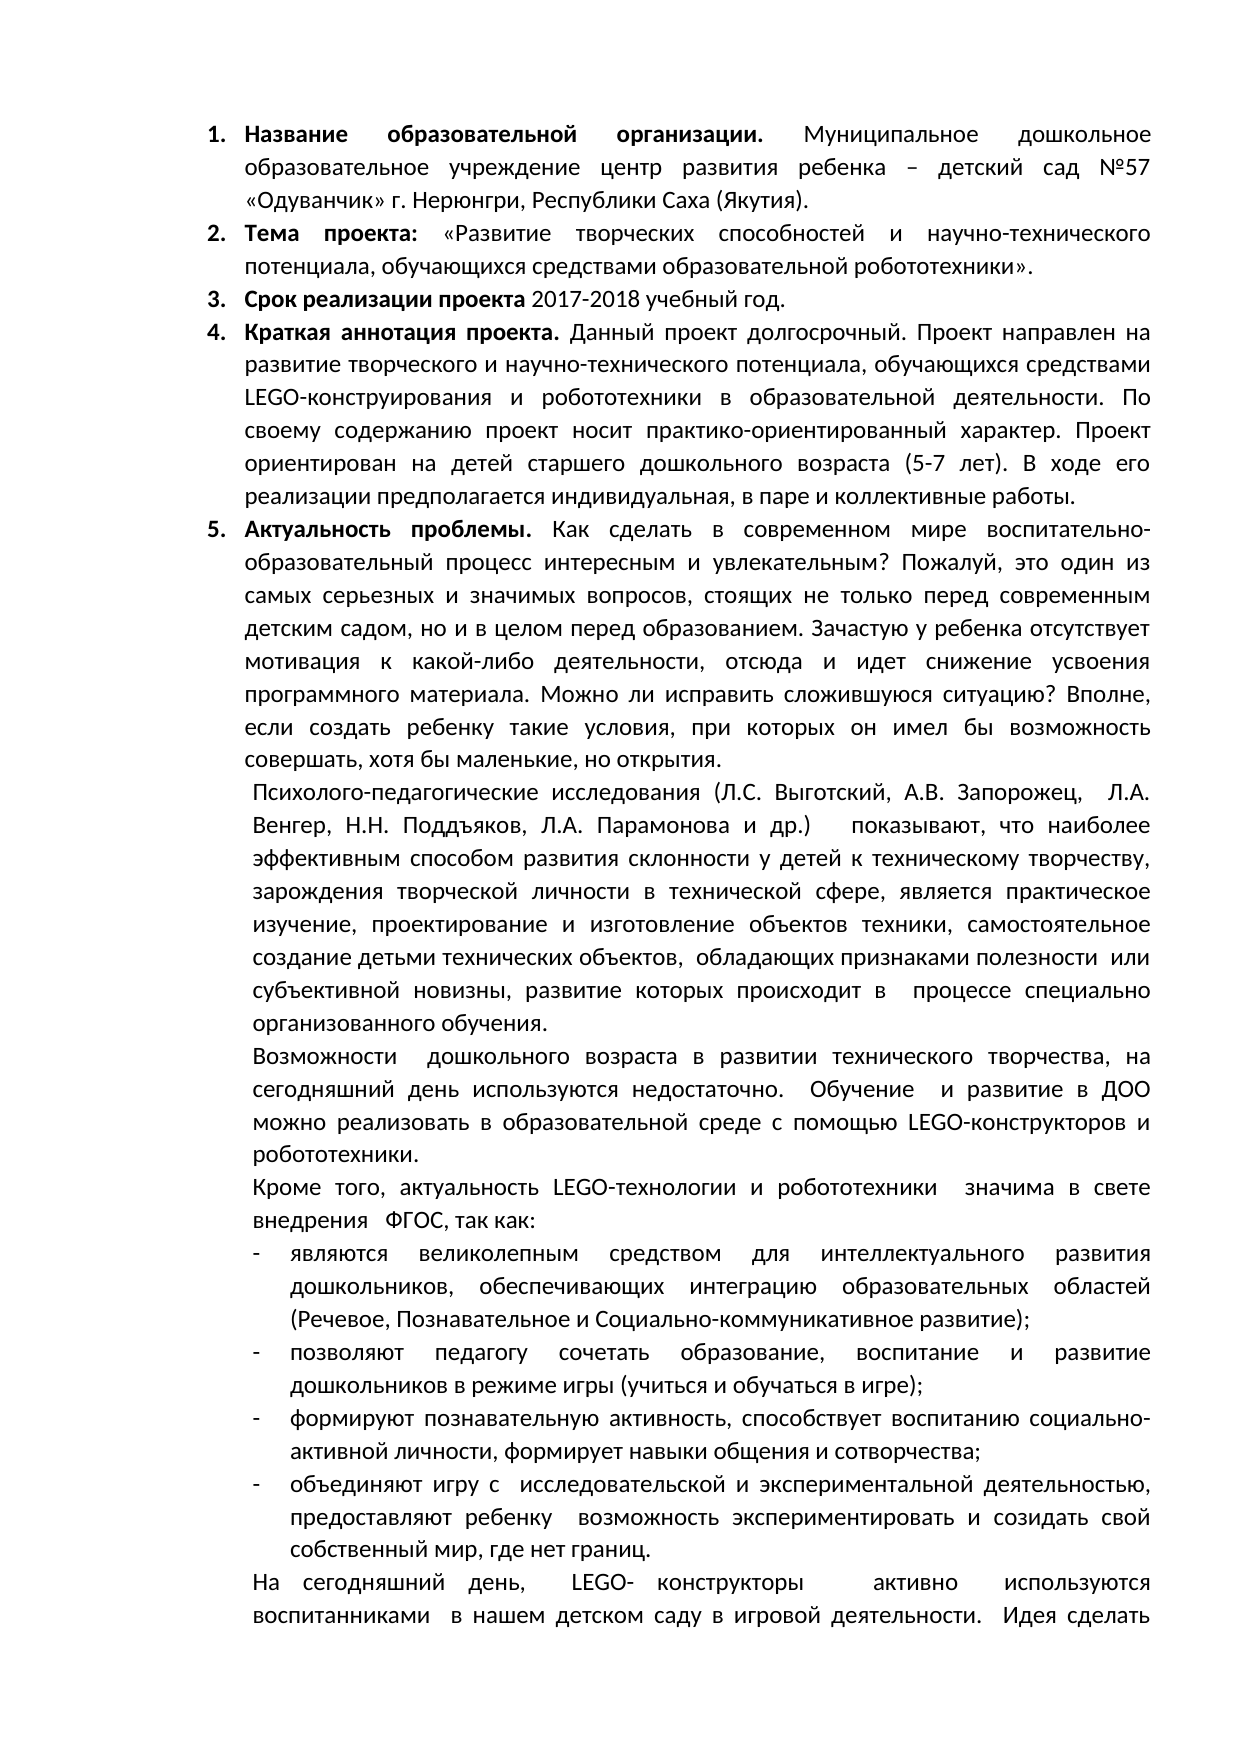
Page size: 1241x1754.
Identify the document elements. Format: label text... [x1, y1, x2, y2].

list Краткая аннотация проекта. Данный проект долгосрочный. Проект направлен на развитие творческого и научно-технического потенциала, обучающихся средствами LEGO-конструирования и робототехники в образовательной деятельности. По своему содержанию проект носит практико-ориентированный характер. Проект ориентирован на детей старшего дошкольного возраста (5-7 лет). В ходе его реализации предполагается индивидуальная, в паре и коллективные работы. [207, 316, 1152, 511]
list Тема проекта: «Развитие творческих способностей и научно-технического потенциала, обучающихся средствами образовательной робототехники». [207, 217, 1152, 280]
list Срок реализации проекта 2017-2018 учебный год. [207, 283, 1152, 313]
list Актуальность проблемы. Как сделать в современном мире воспитательно-образовательный процесс интересным и увлекательным? Пожалуй, это один из самых серьезных и значимых вопросов, стоящих не только перед современным детским садом, но и в целом перед образованием. Зачастую у ребенка отсутствует мотивация к какой-либо деятельности, отсюда и идет снижение усвоения программного материала. Можно ли исправить сложившуюся ситуацию? Вполне, если создать ребенку такие условия, при которых он имел бы возможность совершать, хотя бы маленькие, но открытия. [207, 513, 1152, 774]
list являются великолепным средством для интеллектуального развития дошкольников, обеспечивающих интеграцию образовательных областей (Речевое, Познавательное и Социально-коммуникативное развитие); [252, 1237, 1152, 1334]
list позволяют педагогу сочетать образование, воспитание и развитие дошкольников в режиме игры (учиться и обучаться в игре); [252, 1336, 1152, 1399]
list Возможности дошкольного возраста в развитии технического творчества, на сегодняшний день используются недостаточно. Обучение и развитие в ДОО можно реализовать в образовательной среде с помощью LEGO-конструкторов и робототехники. [252, 1040, 1152, 1169]
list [252, 1566, 1152, 1630]
list формируют познавательную активность, способствует воспитанию социально-активной личности, формирует навыки общения и сотворчества; [252, 1402, 1152, 1465]
list Кроме того, актуальность LEGO-технологии и робототехники значима в свете внедрения ФГОС, так как: [252, 1171, 1152, 1235]
list объединяют игру с исследовательской и экспериментальной деятельностью, предоставляют ребенку возможность экспериментировать и созидать свой собственный мир, где нет границ. [252, 1468, 1152, 1564]
list Психолого-педагогические исследования (Л.С. Выготский, А.В. Запорожец, Л.А. Венгер, Н.Н. Поддъяков, Л.А. Парамонова и др.) показывают, что наиболее эффективным способом развития склонности у детей к техническому творчеству, зарождения творческой личности в технической сфере, является практическое изучение, проектирование и изготовление объектов техники, самостоятельное создание детьми технических объектов, обладающих признаками полезности или субъективной новизны, развитие которых происходит в процессе специально организованного обучения. [252, 776, 1152, 1037]
list Название образовательной организации. Муниципальное дошкольное образовательное учреждение центр развития ребенка – детский сад №57 «Одуванчик» г. Нерюнгри, Республики Саха (Якутия). [207, 118, 1152, 214]
